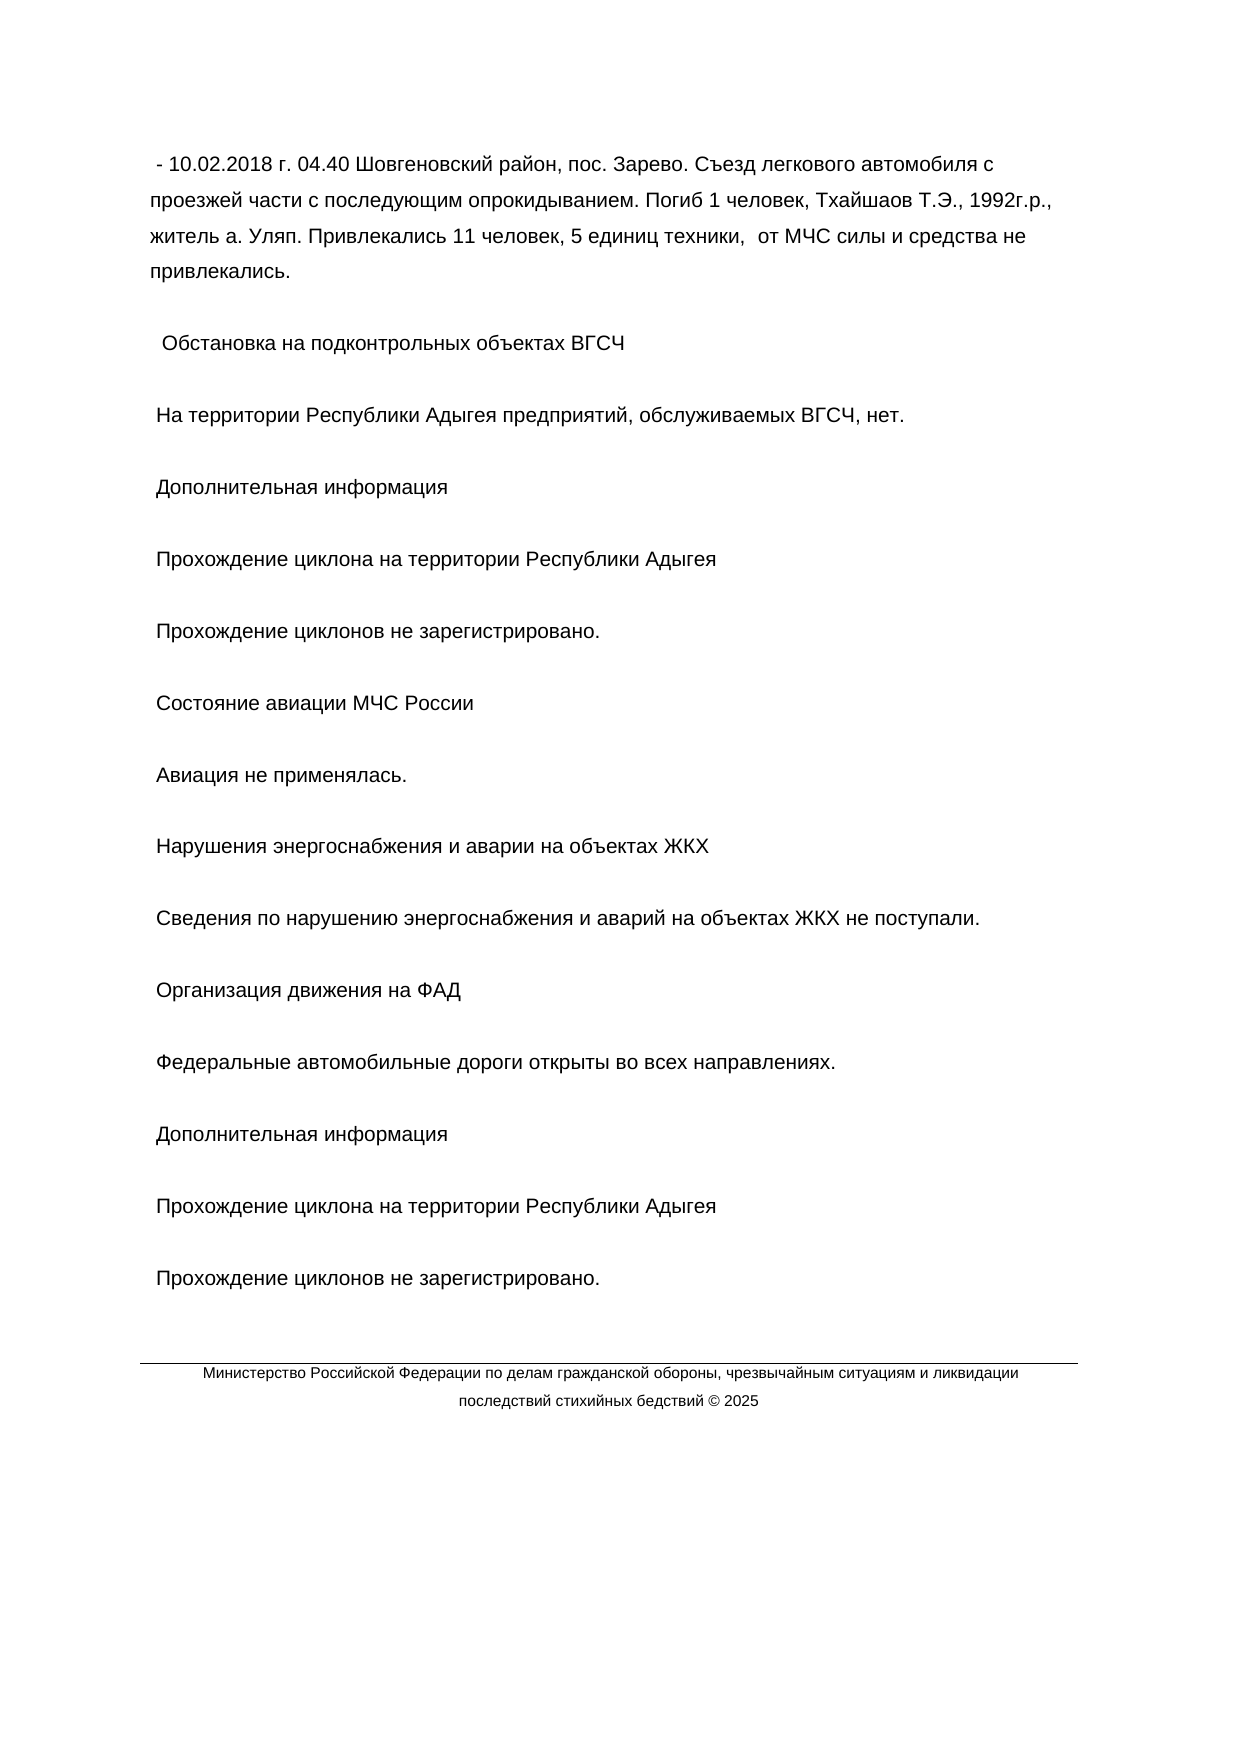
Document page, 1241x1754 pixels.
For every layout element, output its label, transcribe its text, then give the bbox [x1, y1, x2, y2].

table_cell Министерство Российской Федерации по делам гражданской обороны, чрезвычайным ситуациям и ликвидации последствий стихийных бедствий © 2025 [140, 1364, 1078, 1446]
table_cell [140, 150, 1078, 1362]
